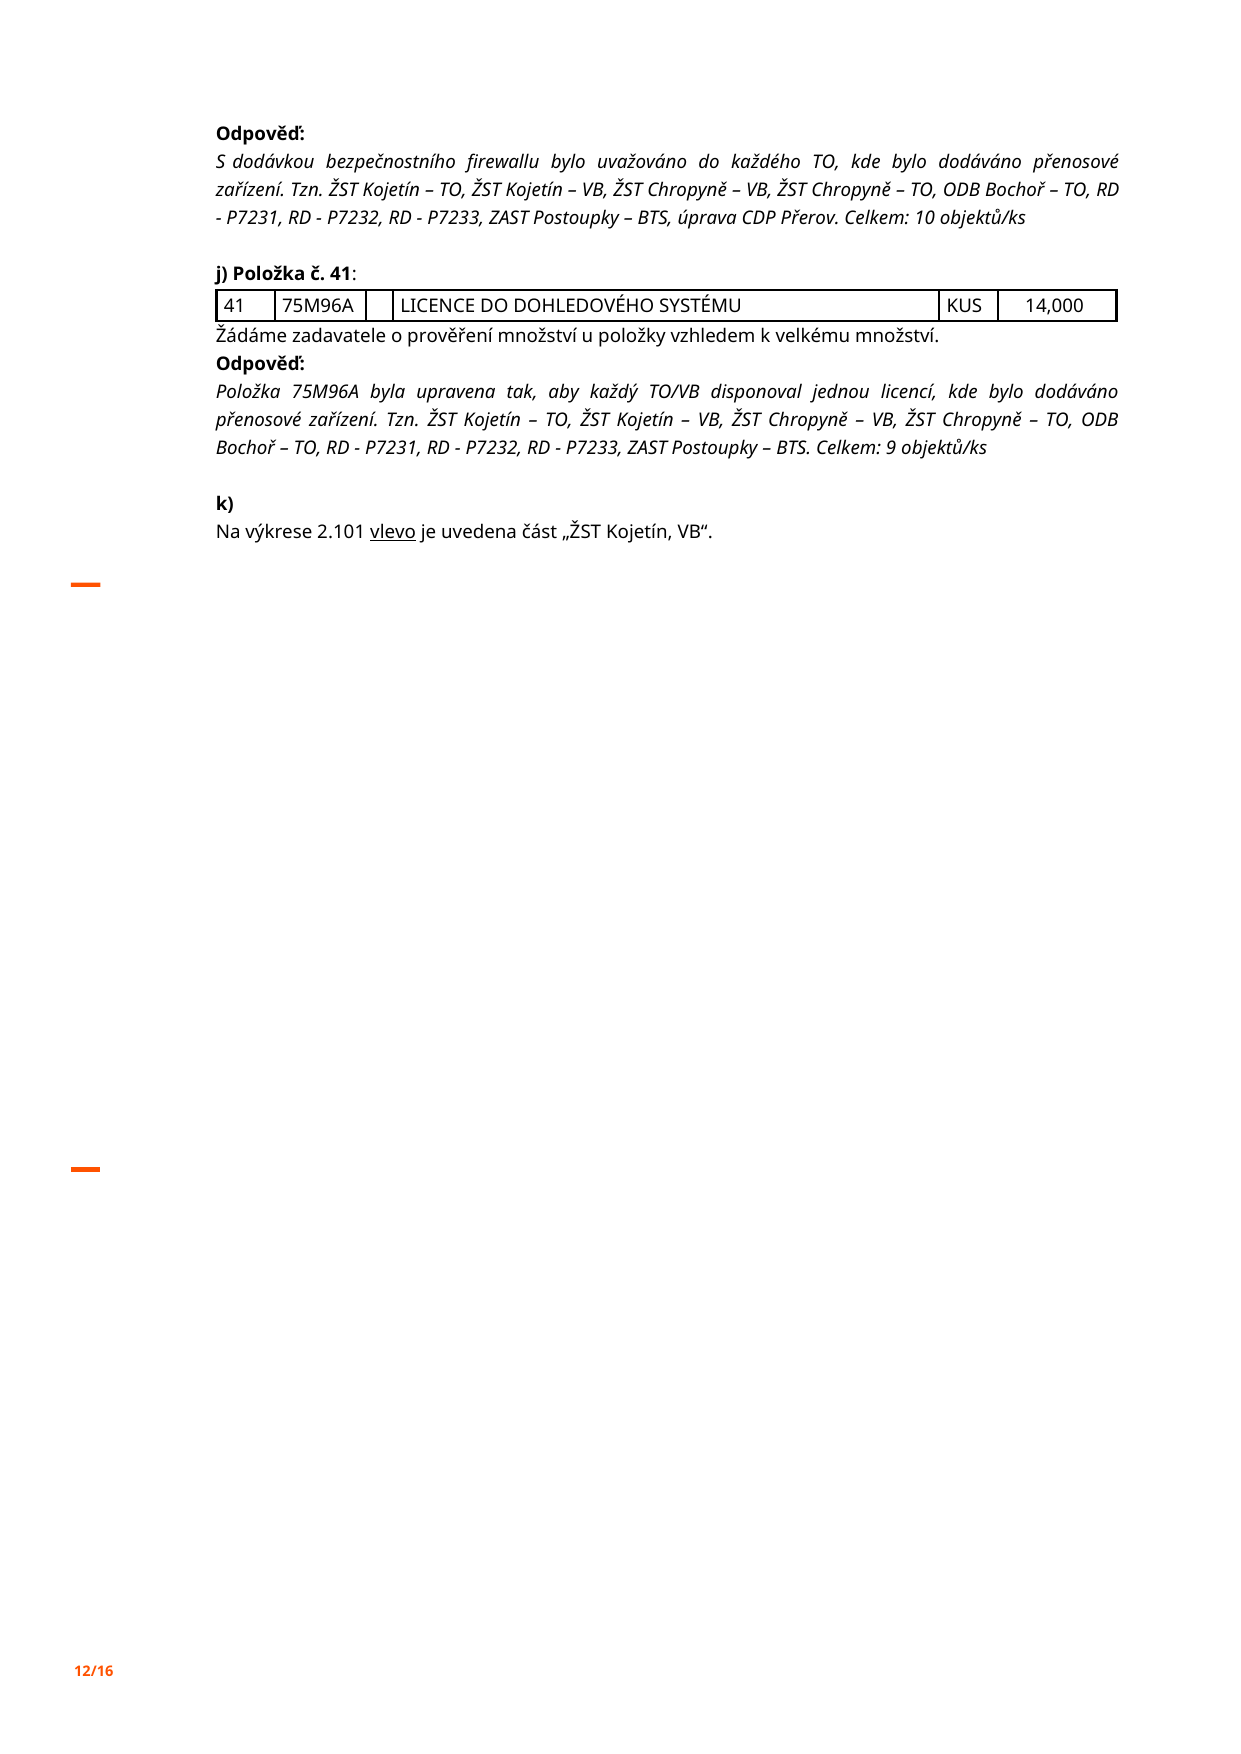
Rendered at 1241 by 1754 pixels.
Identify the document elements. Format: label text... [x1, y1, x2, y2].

text S dodávkou bezpečnostního firewallu bylo uvažováno do každého TO, kde bylo dodáváno přenosové zařízení. Tzn. ŽST Kojetín – TO, ŽST Kojetín – VB, ŽST Chropyně – VB, ŽST Chropyně – TO, ODB Bochoř – TO, RD - P7231, RD - P7232, RD - P7233, ZAST Postoupky – BTS, úprava CDP Přerov. Celkem: 10 objektů/ks [216, 149, 1122, 230]
text Na výkrese 2.101 vlevo je uvedena část „ŽST Kojetín, VB“. [216, 518, 1122, 544]
table_header [367, 291, 392, 320]
text Odpověď: [216, 121, 1122, 146]
table_header 41 [218, 291, 274, 320]
text Žádáme zadavatele o prověření množství u položky vzhledem k velkému množství. [216, 322, 1122, 348]
table_header 75M96A [276, 291, 365, 320]
text k) [216, 490, 1122, 516]
text Položka 75M96A byla upravena tak, aby každý TO/VB disponoval jednou licencí, kde bylo dodáváno přenosové zařízení. Tzn. ŽST Kojetín – TO, ŽST Kojetín – VB, ŽST Chropyně – VB, ŽST Chropyně – TO, ODB Bochoř – TO, RD - P7231, RD - P7232, RD - P7233, ZAST Postoupky – BTS. Celkem: 9 objektů/ks [216, 378, 1122, 460]
table_header KUS [940, 291, 997, 320]
text j) Položka č. 41: [216, 261, 1122, 286]
table_header LICENCE DO DOHLEDOVÉHO SYSTÉMU [394, 291, 938, 320]
table_header 14,000 [999, 291, 1115, 320]
text Odpověď: [216, 350, 1122, 376]
